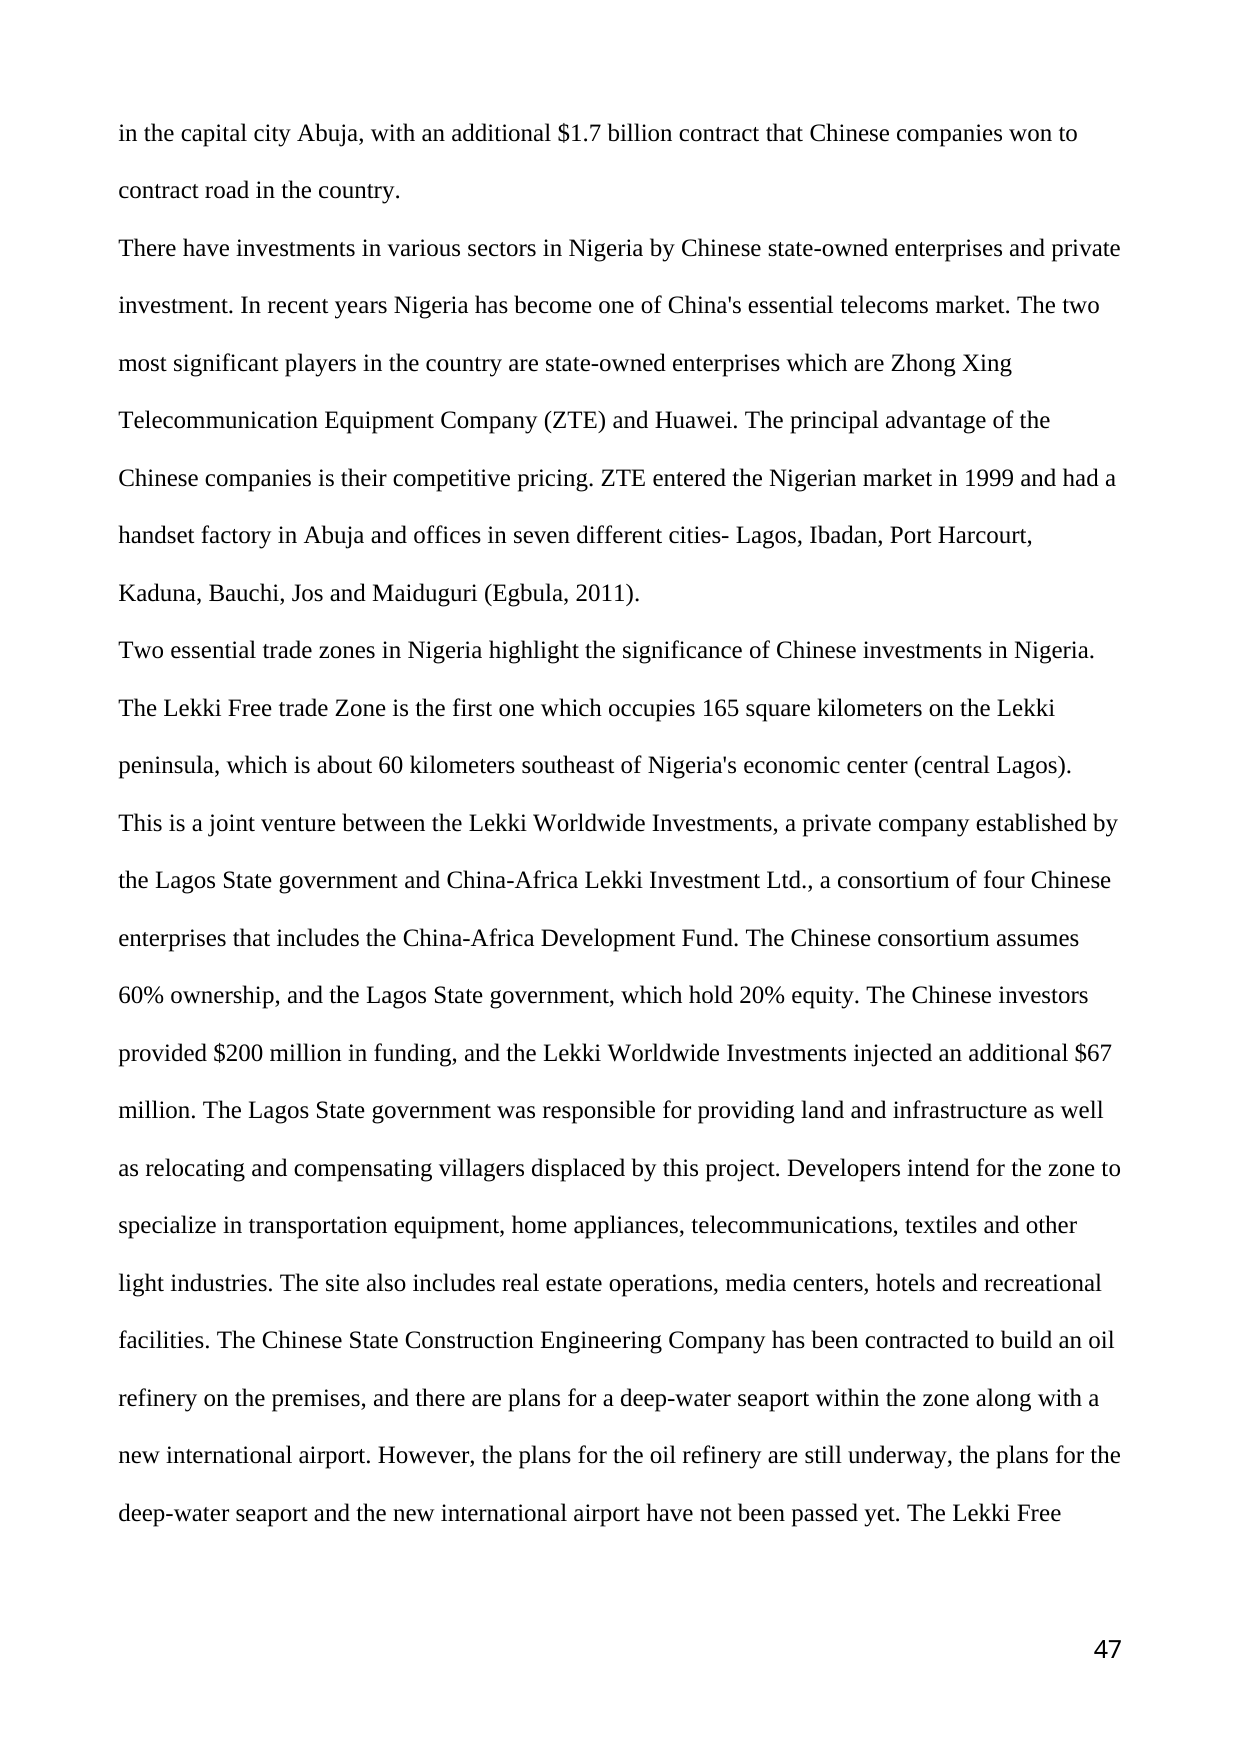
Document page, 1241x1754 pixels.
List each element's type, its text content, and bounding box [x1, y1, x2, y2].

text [118, 118, 1122, 204]
text There have investments in various sectors in Nigeria by Chinese state-owned enterprises and private investment. In recent years Nigeria has become one of China's essential telecoms market. The two most significant players in the country are state-owned enterprises which are Zhong Xing Telecommunication Equipment Company (ZTE) and Huawei. The principal advantage of the Chinese companies is their competitive pricing. ZTE entered the Nigerian market in 1999 and had a handset factory in Abuja and offices in seven different cities- Lagos, Ibadan, Port Harcourt, Kaduna, Bauchi, Jos and Maiduguri (Egbula, 2011). [118, 233, 1122, 607]
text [118, 636, 1122, 1527]
